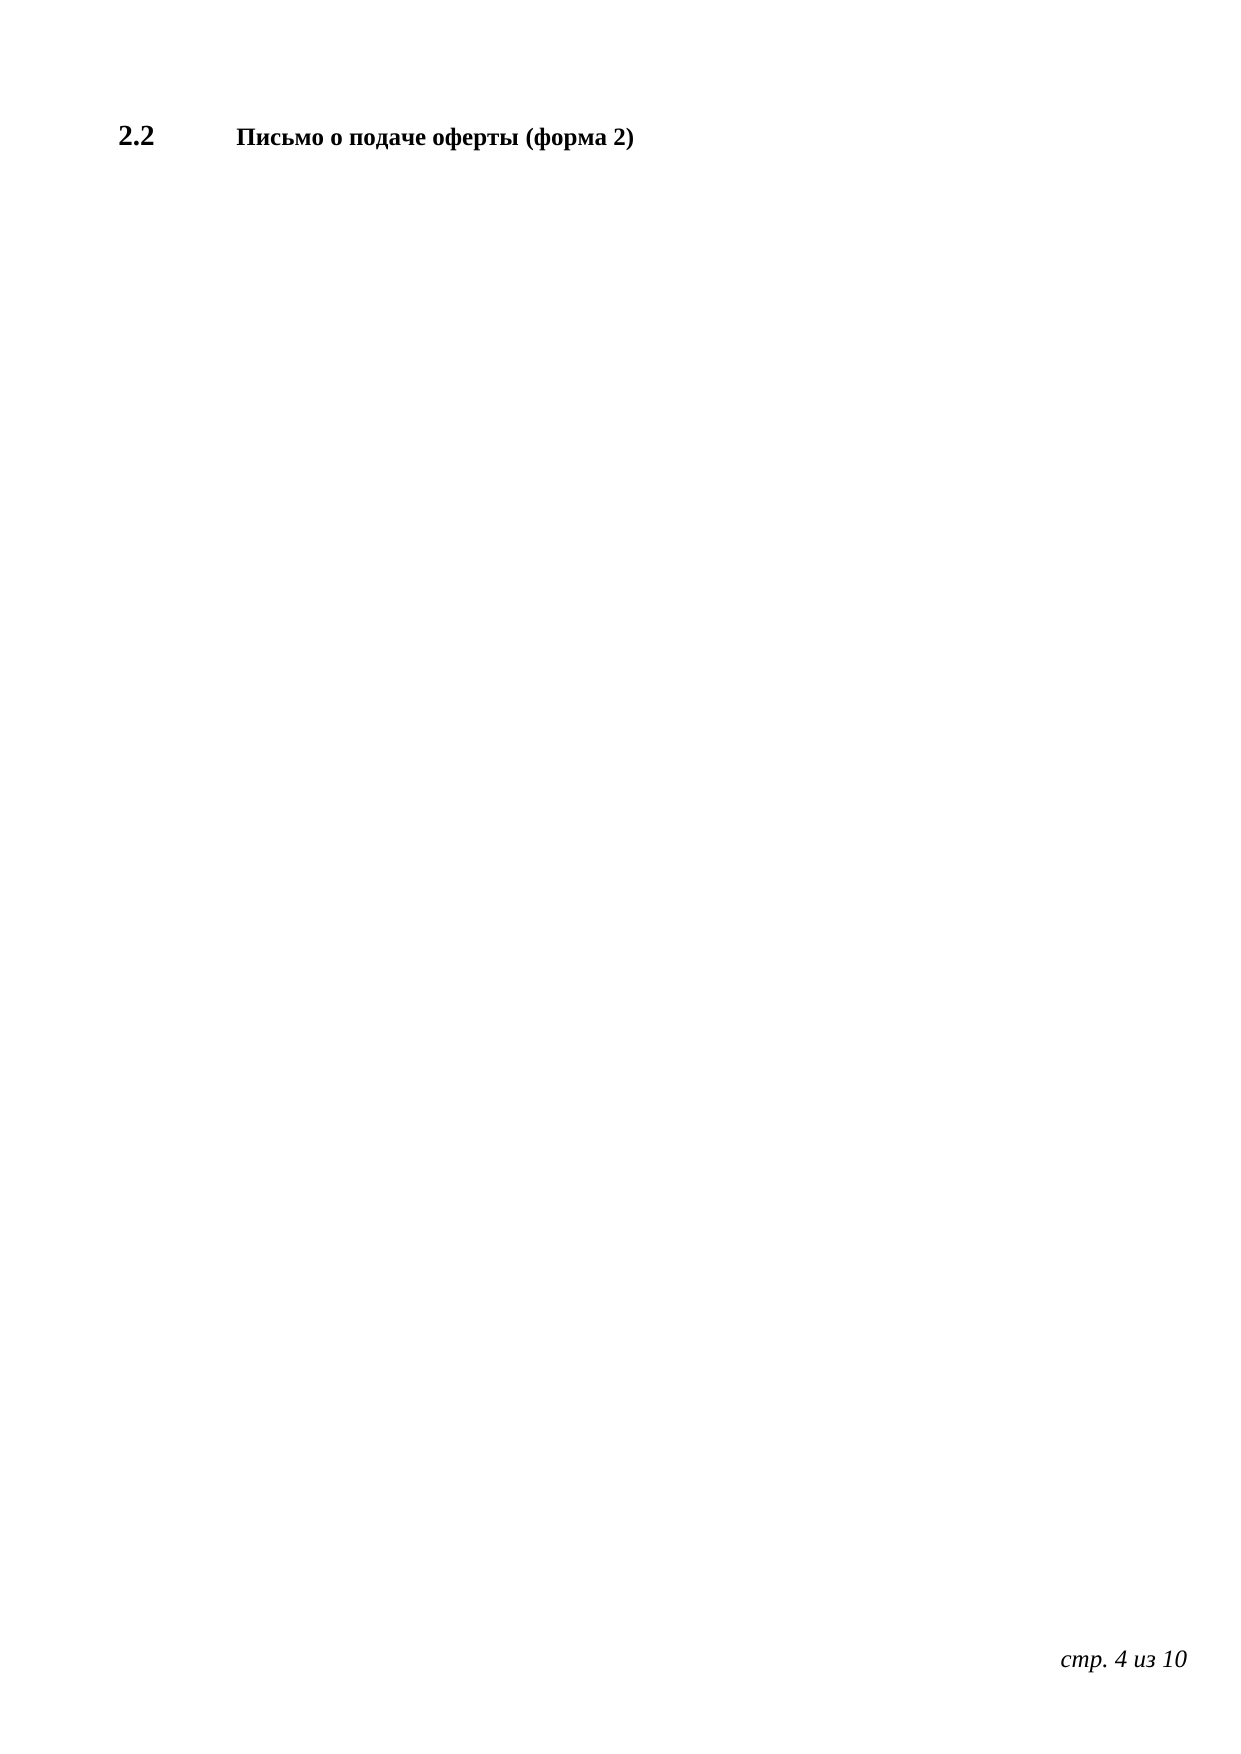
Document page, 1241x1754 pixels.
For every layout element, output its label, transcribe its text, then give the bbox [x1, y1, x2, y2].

subtitle Письмо о подаче оферты (форма 2) [118, 118, 1181, 152]
